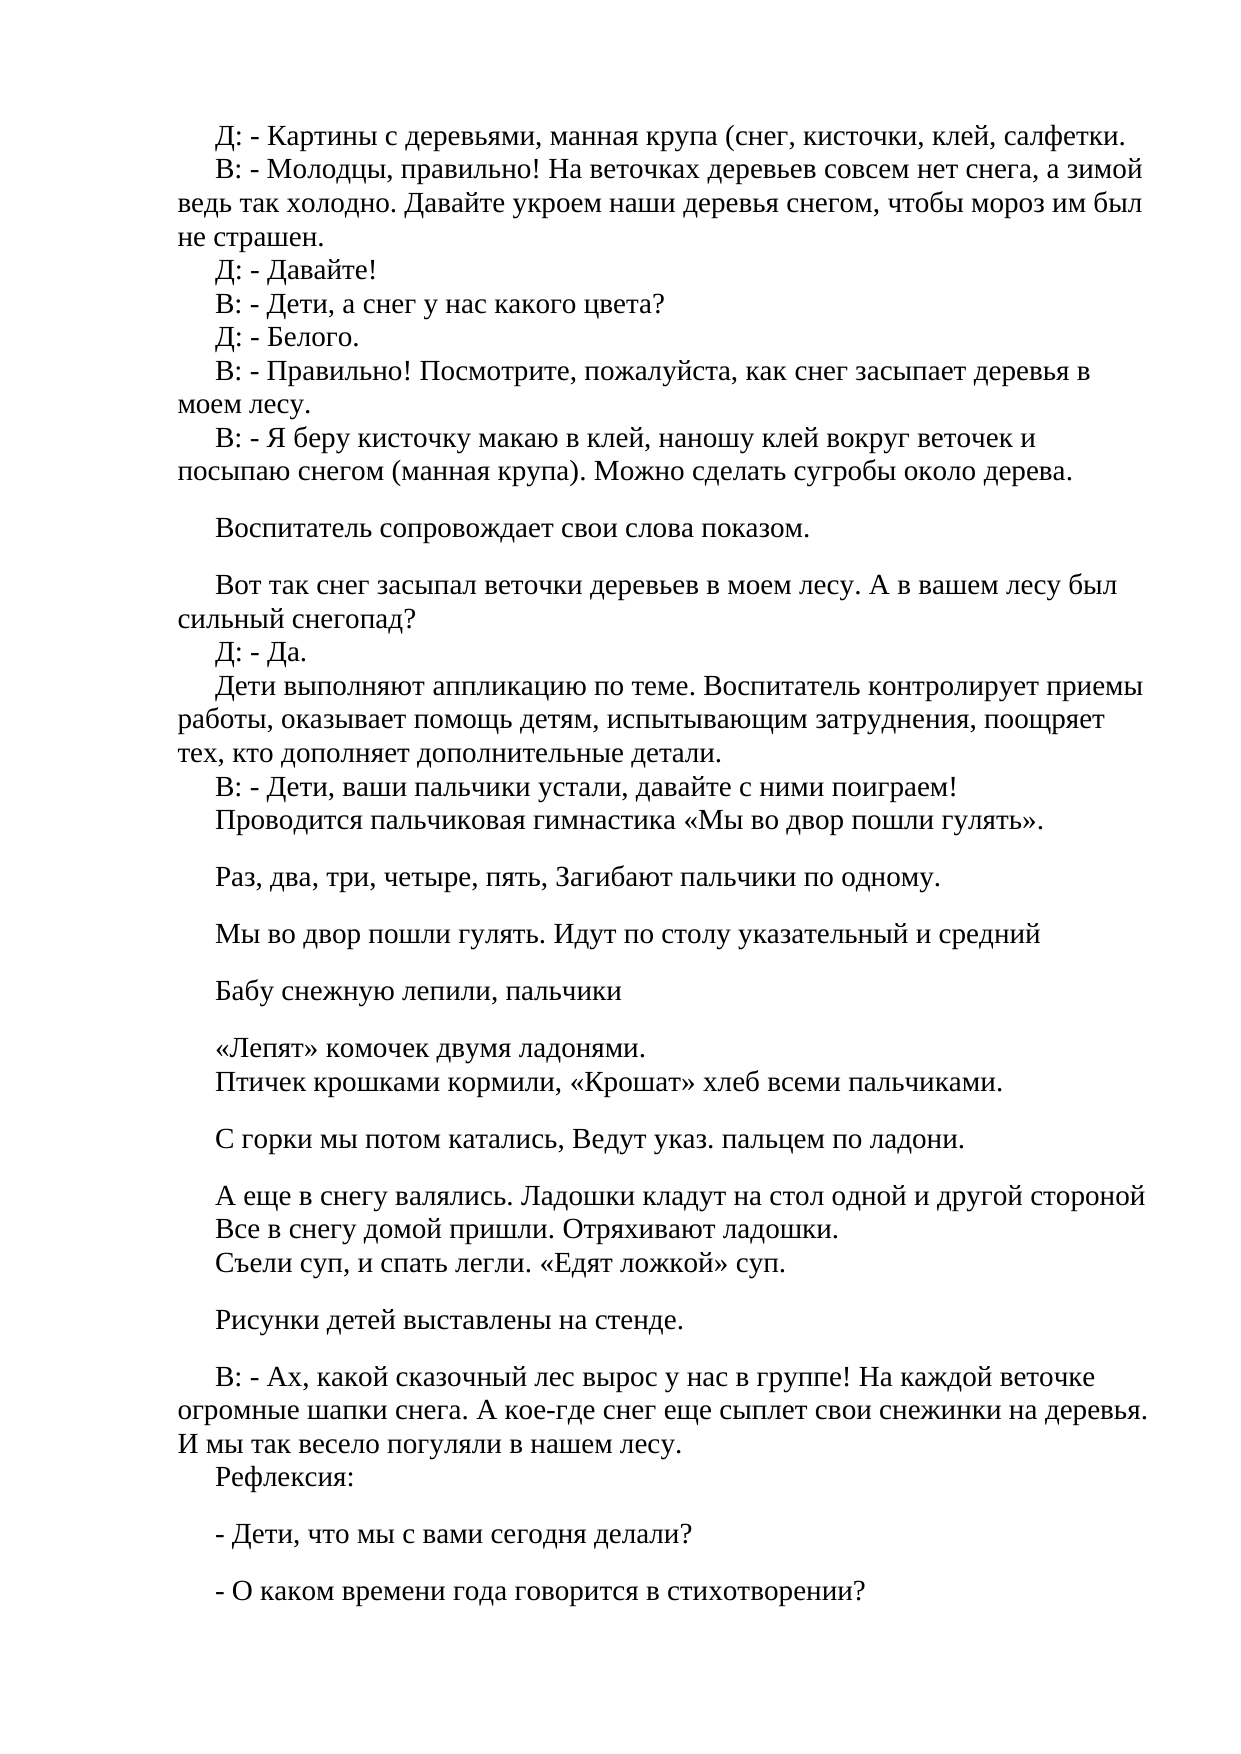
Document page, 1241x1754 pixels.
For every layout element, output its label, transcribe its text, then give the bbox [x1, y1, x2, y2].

text Бабу снежную лепили, пальчики [177, 973, 1152, 1007]
text Рефлексия: [177, 1459, 1152, 1493]
text Рисунки детей выставлены на стенде. [177, 1302, 1152, 1335]
text В: - Дети, а снег у нас какого цвета? [177, 286, 1152, 319]
text В: - Дети, ваши пальчики устали, давайте с ними поиграем! [177, 769, 1152, 802]
text - Дети, что мы с вами сегодня делали? [177, 1516, 1152, 1550]
text Д: - Да. [177, 634, 1152, 668]
text Мы во двор пошли гулять. Идут по столу указательный и средний [177, 916, 1152, 950]
text Съели суп, и спать легли. «Едят ложкой» суп. [177, 1245, 1152, 1278]
text Птичек крошками кормили, «Крошат» хлеб всеми пальчиками. [177, 1064, 1152, 1097]
text А еще в снегу валялись. Ладошки кладут на стол одной и другой стороной [177, 1178, 1152, 1211]
text Дети выполняют аппликацию по теме. Воспитатель контролирует приемы работы, оказывает помощь детям, испытывающим затруднения, поощряет тех, кто дополняет дополнительные детали. [177, 668, 1152, 769]
text В: - Правильно! Посмотрите, пожалуйста, как снег засыпает деревья в моем лесу. [177, 353, 1152, 420]
text Проводится пальчиковая гимнастика «Мы во двор пошли гулять». [177, 802, 1152, 836]
text Д: - Белого. [177, 319, 1152, 353]
text Д: - Давайте! [177, 252, 1152, 286]
text Д: - Картины с деревьями, манная крупа (снег, кисточки, клей, салфетки. [177, 118, 1152, 152]
text В: - Ах, какой сказочный лес вырос у нас в группе! На каждой веточке огромные шапки снега. А кое-где снег еще сыплет свои снежинки на деревья. И мы так весело погуляли в нашем лесу. [177, 1359, 1152, 1459]
text - О каком времени года говорится в стихотворении? [177, 1573, 1152, 1607]
text Все в снегу домой пришли. Отряхивают ладошки. [177, 1211, 1152, 1245]
text Вот так снег засыпал веточки деревьев в моем лесу. А в вашем лесу был сильный снегопад? [177, 567, 1152, 634]
text В: - Молодцы, правильно! На веточках деревьев совсем нет снега, а зимой ведь так холодно. Давайте укроем наши деревья снегом, чтобы мороз им был не страшен. [177, 152, 1152, 252]
text Воспитатель сопровождает свои слова показом. [177, 511, 1152, 544]
text С горки мы потом катались, Ведут указ. пальцем по ладони. [177, 1121, 1152, 1154]
text «Лепят» комочек двумя ладонями. [177, 1030, 1152, 1064]
text В: - Я беру кисточку макаю в клей, наношу клей вокруг веточек и посыпаю снегом (манная крупа). Можно сделать сугробы около дерева. [177, 420, 1152, 487]
text Раз, два, три, четыре, пять, Загибают пальчики по одному. [177, 859, 1152, 893]
